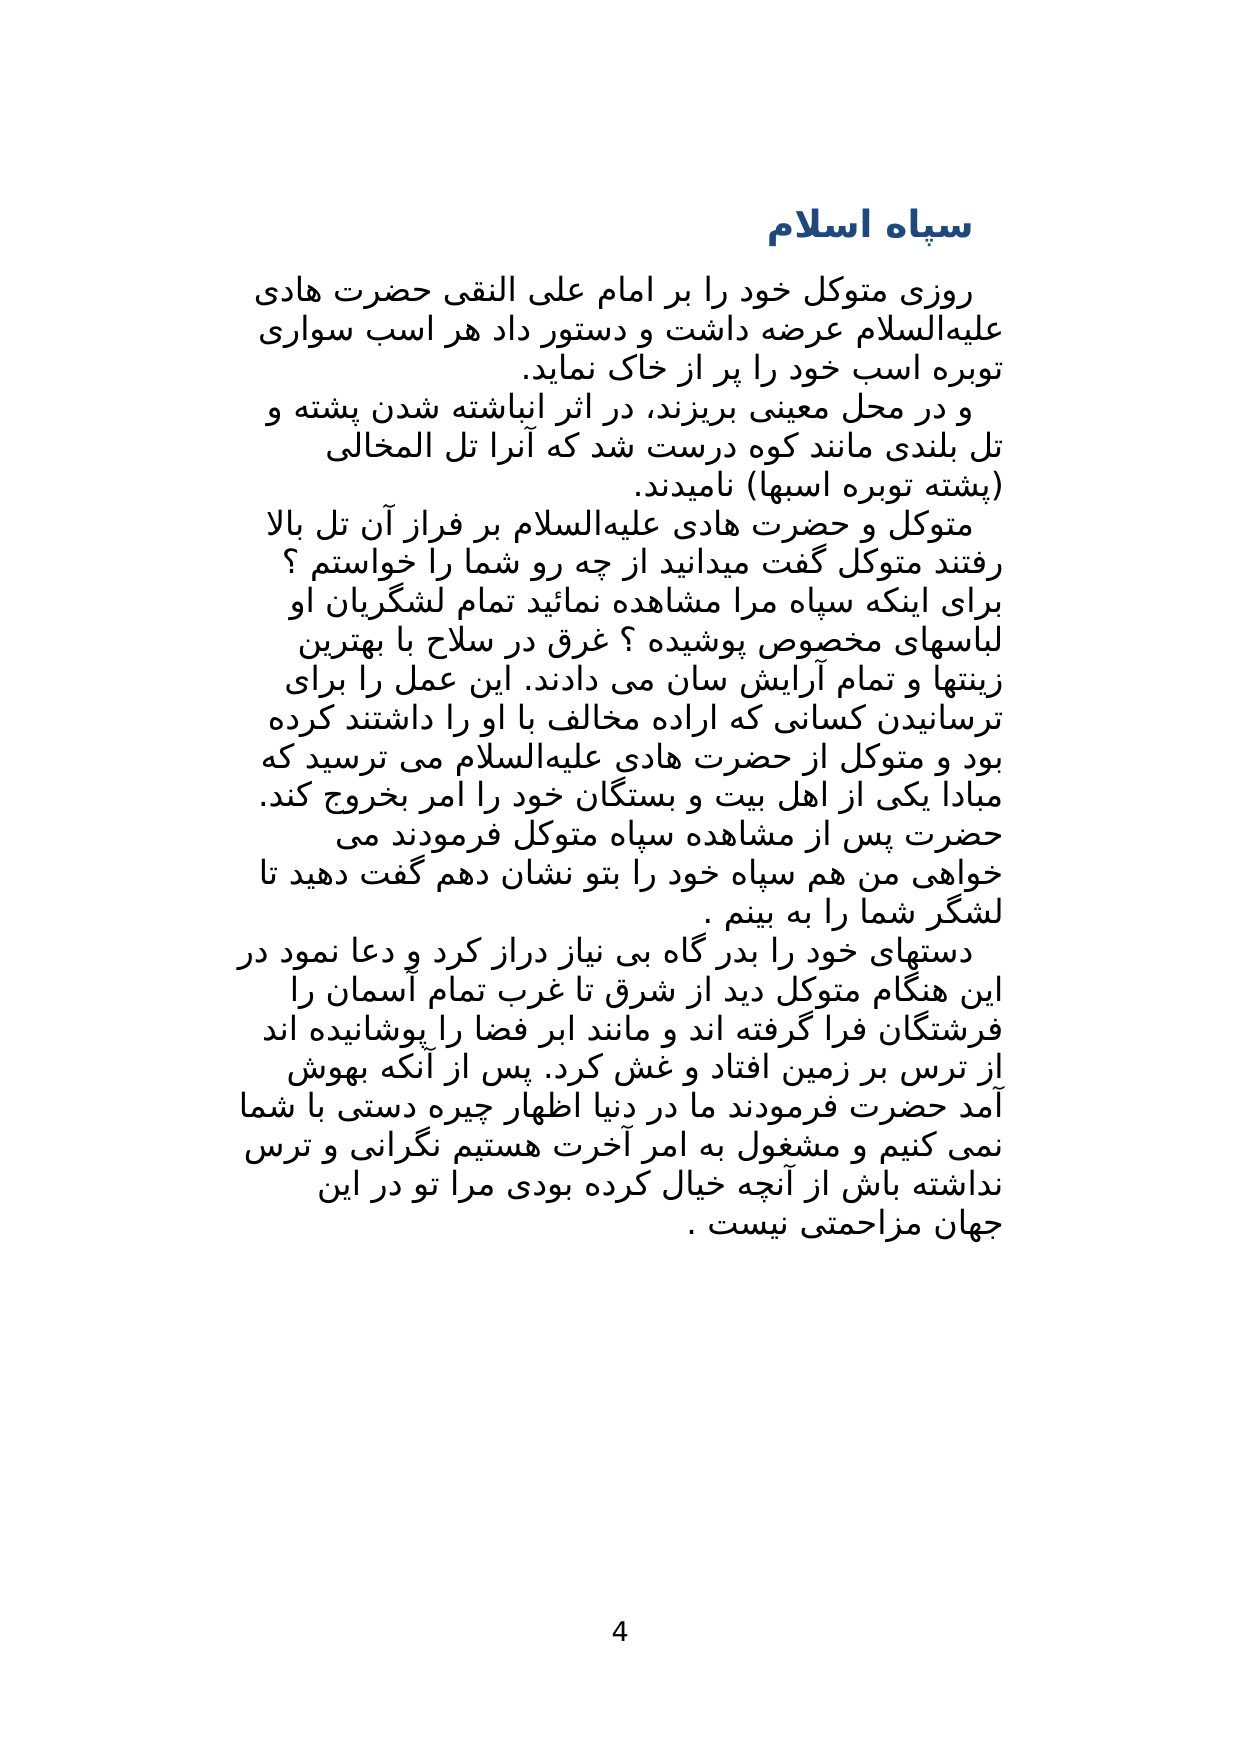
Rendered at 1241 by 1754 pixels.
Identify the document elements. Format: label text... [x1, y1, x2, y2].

subtitle سپاه اسلام [236, 202, 1004, 246]
text دستهای خود را بدر گاه بی نیاز دراز کرد و دعا نمود در این هنگام متوکل دید از شرق تا غرب تمام آسمان را فرشتگان فرا گرفته اند و مانند ابر فضا را پوشانیده اند از ترس بر زمین افتاد و غش کرد. پس از آنکه بهوش آمد حضرت فرمودند ما در دنیا اظهار چیره دستی با شما نمی کنیم و مشغول به امر آخرت هستیم نگرانی و ترس نداشته باش از آنچه خیال کرده بودی مرا تو در این جهان مزاحمتی نیست . [236, 931, 1004, 1242]
text و در محل معینی بریزند، در اثر انباشته شدن پشته و تل بلندی مانند کوه درست شد که آنرا تل المخالی (پشته توبره اسبها) نامیدند. [236, 387, 1004, 504]
text روزی متوکل خود را بر امام علی النقی حضرت هادی عليه‌السلام عرضه داشت و دستور داد هر اسب سواری توبره اسب خود را پر از خاک نماید. [236, 271, 1004, 387]
text متوکل و حضرت هادی عليه‌السلام بر فراز آن تل بالا رفتند متوکل گفت میدانید از چه رو شما را خواستم ؟ برای اینکه سپاه مرا مشاهده نمائید تمام لشگریان او لباسهای مخصوص پوشیده ؟ غرق در سلاح با بهترین زینتها و تمام آرایش سان می دادند. این عمل را برای ترسانیدن کسانی که اراده مخالف با او را داشتند کرده بود و متوکل از حضرت هادی عليه‌السلام می ترسید که مبادا یکی از اهل بیت و بستگان خود را امر بخروج کند. حضرت پس از مشاهده سپاه متوکل فرمودند می خواهی من هم سپاه خود را بتو نشان دهم گفت دهید تا لشگر شما را به بینم . [236, 504, 1004, 931]
